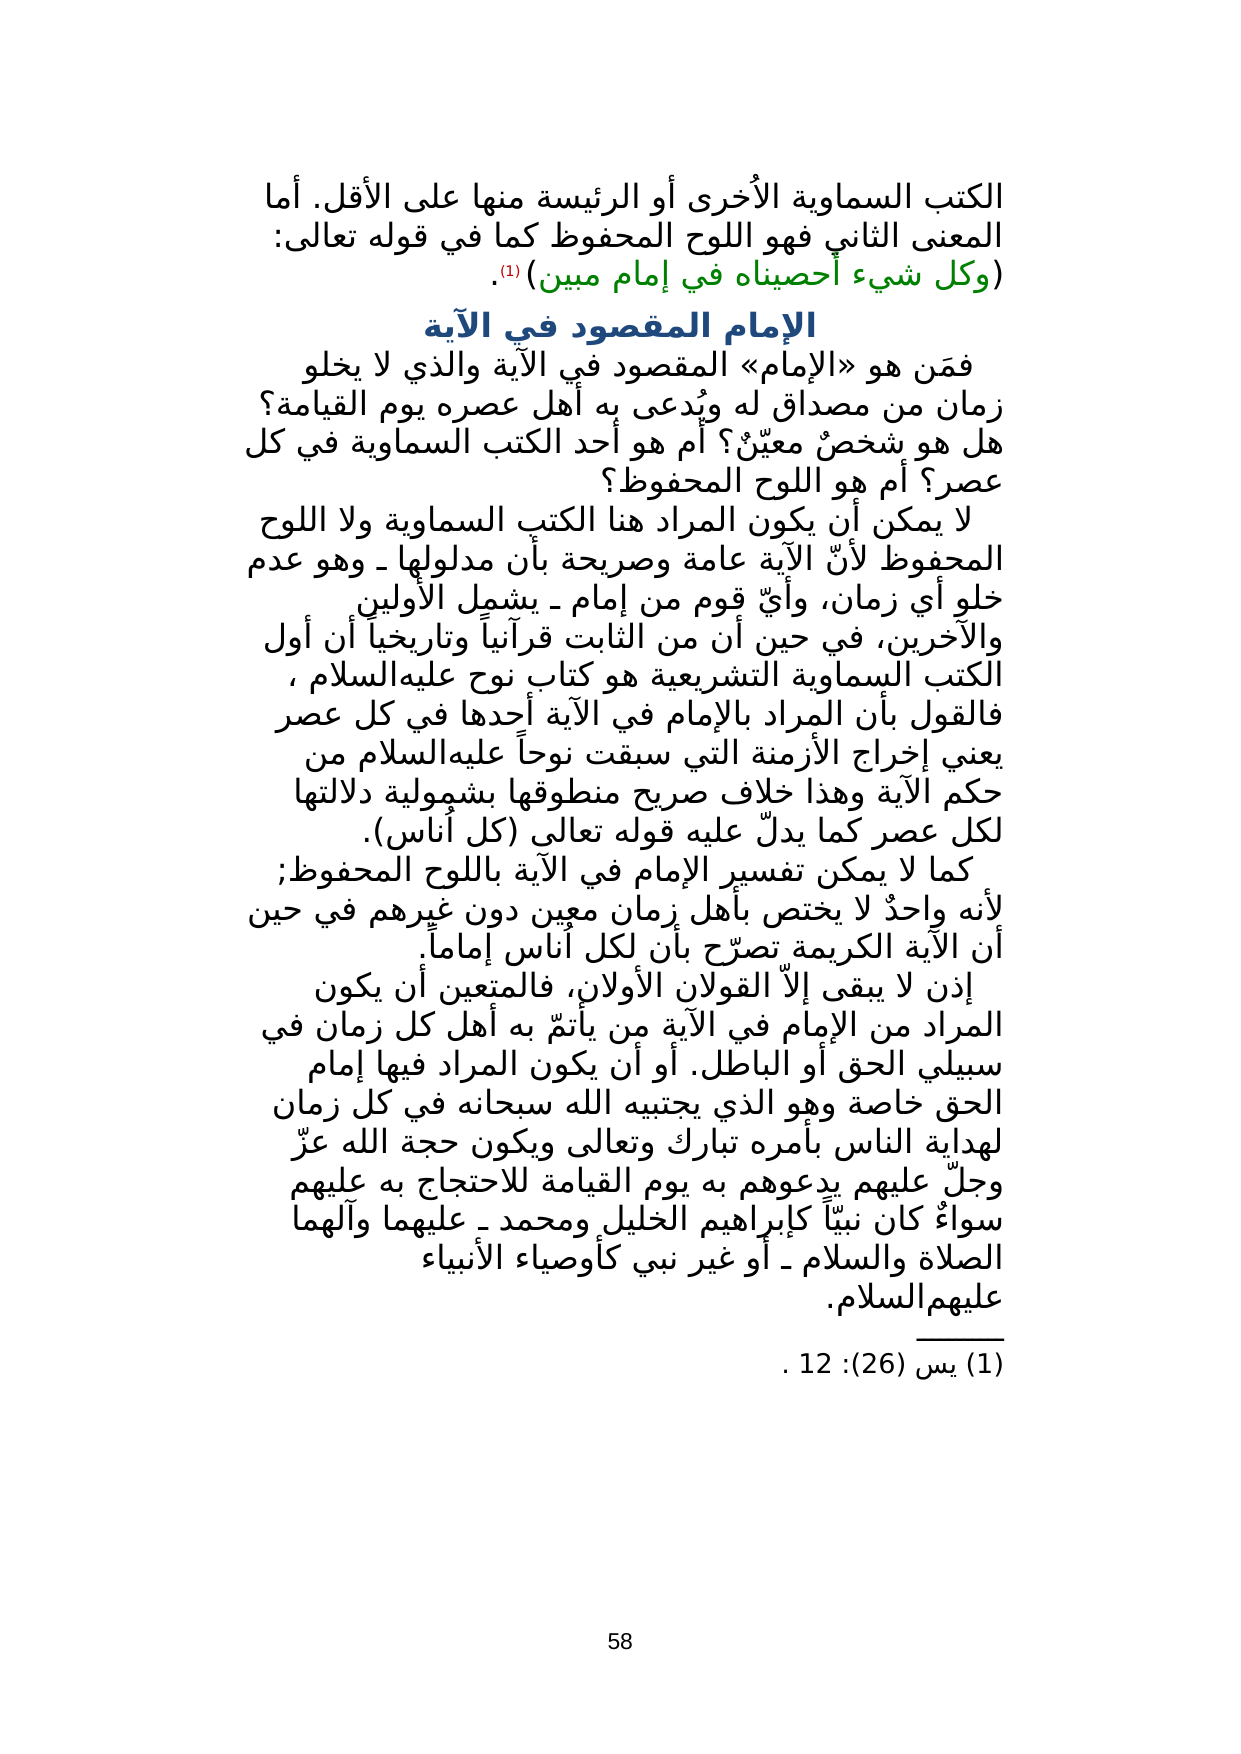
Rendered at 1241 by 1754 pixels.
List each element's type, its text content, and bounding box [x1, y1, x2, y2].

text لا يمكن أن يكون المراد هنا الكتب السماوية ولا اللوح المحفوظ لأنّ الآية عامة وصريحة بأن مدلولها ـ وهو عدم خلو أي زمان، وأيّ قوم من إمام ـ يشمل الأولين والآخرين، في حين أن من الثابت قرآنياً وتاريخياً أن أول الكتب السماوية التشريعية هو كتاب نوح عليه‌السلام ، فالقول بأن المراد بالإمام في الآية أحدها في كل عصر يعني إخراج الأزمنة التي سبقت نوحاً عليه‌السلام من حكم الآية وهذا خلاف صريح منطوقها بشمولية دلالتها لكل عصر كما يدلّ عليه قوله تعالى (كل اُناس). [236, 501, 1004, 850]
text الكتب السماوية الاُخرى أو الرئيسة منها على الأقل. أما المعنى الثاني فهو اللوح المحفوظ كما في قوله تعالى: (وكل شيء أحصيناه في إمام مبين) (1). [236, 177, 1004, 294]
subtitle الإمام المقصود في الآية [236, 306, 1004, 345]
text إذن لا يبقى إلاّ القولان الأولان، فالمتعين أن يكون المراد من الإمام في الآية من يأتمّ به أهل كل زمان في سبيلي الحق أو الباطل. أو أن يكون المراد فيها إمام الحق خاصة وهو الذي يجتبيه الله سبحانه في كل زمان لهداية الناس بأمره تبارك وتعالى ويكون حجة الله عزّ وجلّ عليهم يدعوهم به يوم القيامة للاحتجاج به عليهم سواءٌ كان نبيّاً كإبراهيم الخليل ومحمد ـ عليهما وآلهما الصلاة والسلام ـ أو غير نبي كأوصياء الأنبياء عليهم‌السلام. [236, 967, 1004, 1316]
text ـــــــــــ [236, 1316, 1004, 1348]
text كما لا يمكن تفسير الإمام في الآية باللوح المحفوظ; لأنه واحدٌ لا يختص بأهل زمان معين دون غيرهم في حين أن الآية الكريمة تصرّح بأن لكل اُناس إماماً. [236, 850, 1004, 967]
text فمَن هو «الإمام» المقصود في الآية والذي لا يخلو زمان من مصداق له ويُدعى به أهل عصره يوم القيامة؟ هل هو شخصٌ معيّنٌ؟ أم هو أحد الكتب السماوية في كل عصر؟ أم هو اللوح المحفوظ؟ [236, 345, 1004, 501]
text (1) يس (26): 12 . [236, 1348, 1004, 1379]
